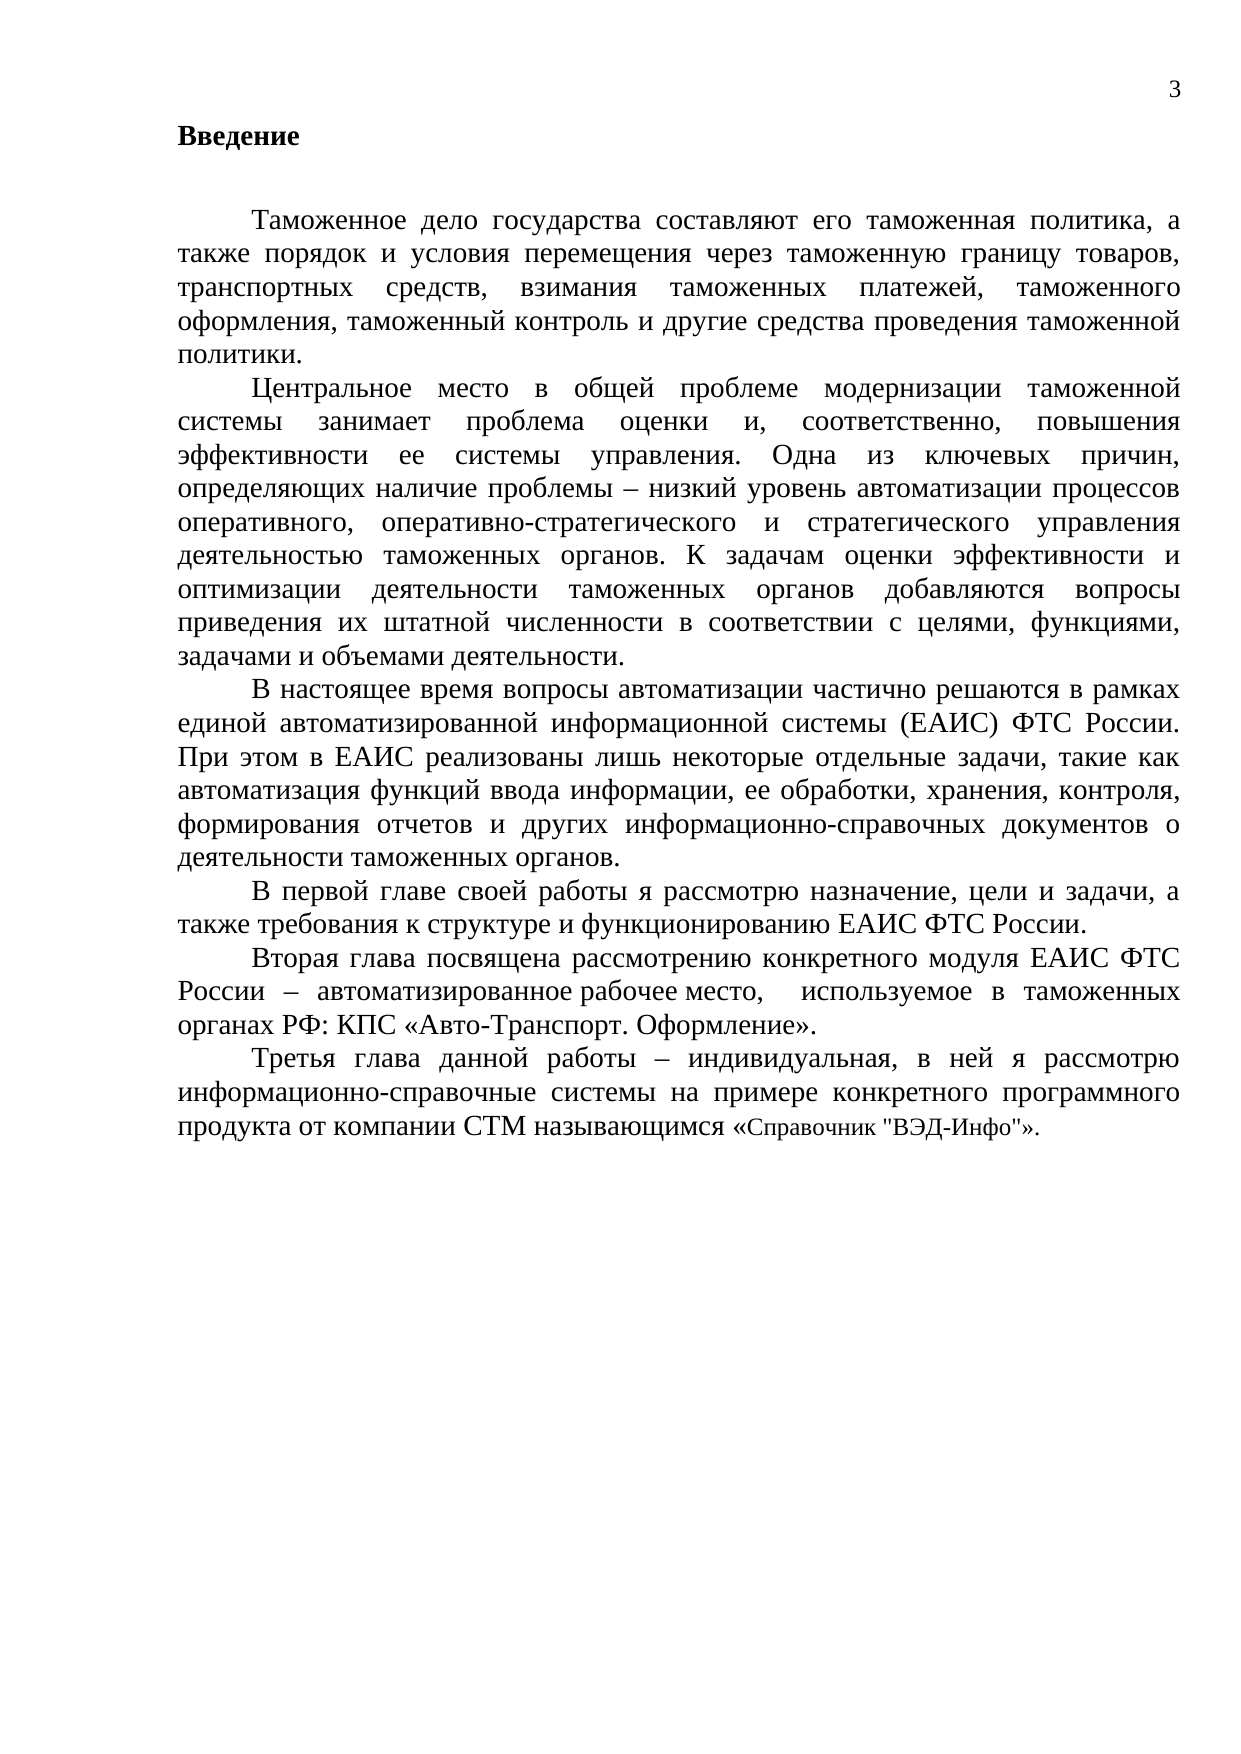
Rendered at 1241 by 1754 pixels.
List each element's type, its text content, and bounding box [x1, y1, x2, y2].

text Вторая глава посвящена рассмотрению конкретного модуля ЕАИС ФТС России – автоматизированное рабочее место, используемое в таможенных органах РФ: КПС «Авто-Транспорт. Оформление». [177, 940, 1181, 1041]
text В первой главе своей работы я рассмотрю назначение, цели и задачи, а также требования к структуре и функционированию ЕАИС ФТС России. [177, 873, 1181, 940]
text Введение [177, 118, 1181, 152]
text Таможенное дело государства составляют его таможенная политика, а также порядок и условия перемещения через таможенную границу товаров, транспортных средств, взимания таможенных платежей, таможенного оформления, таможенный контроль и другие средства проведения таможенной политики. [177, 202, 1181, 370]
text Центральное место в общей проблеме модернизации таможенной системы занимает проблема оценки и, соответственно, повышения эффективности ее системы управления. Одна из ключевых причин, определяющих наличие проблемы – низкий уровень автоматизации процессов оперативного, оперативно-стратегического и стратегического управления деятельностью таможенных органов. К задачам оценки эффективности и оптимизации деятельности таможенных органов добавляются вопросы приведения их штатной численности в соответствии с целями, функциями, задачами и объемами деятельности. [177, 370, 1181, 672]
text В настоящее время вопросы автоматизации частично решаются в рамках единой автоматизированной информационной системы (ЕАИС) ФТС России. При этом в ЕАИС реализованы лишь некоторые отдельные задачи, такие как автоматизация функций ввода информации, ее обработки, хранения, контроля, формирования отчетов и других информационно-справочных документов о деятельности таможенных органов. [177, 672, 1181, 873]
text Третья глава данной работы – индивидуальная, в ней я рассмотрю информационно-справочные системы на примере конкретного программного продукта от компании CTM называющимся «Справочник "ВЭД-Инфо"». [177, 1041, 1181, 1141]
